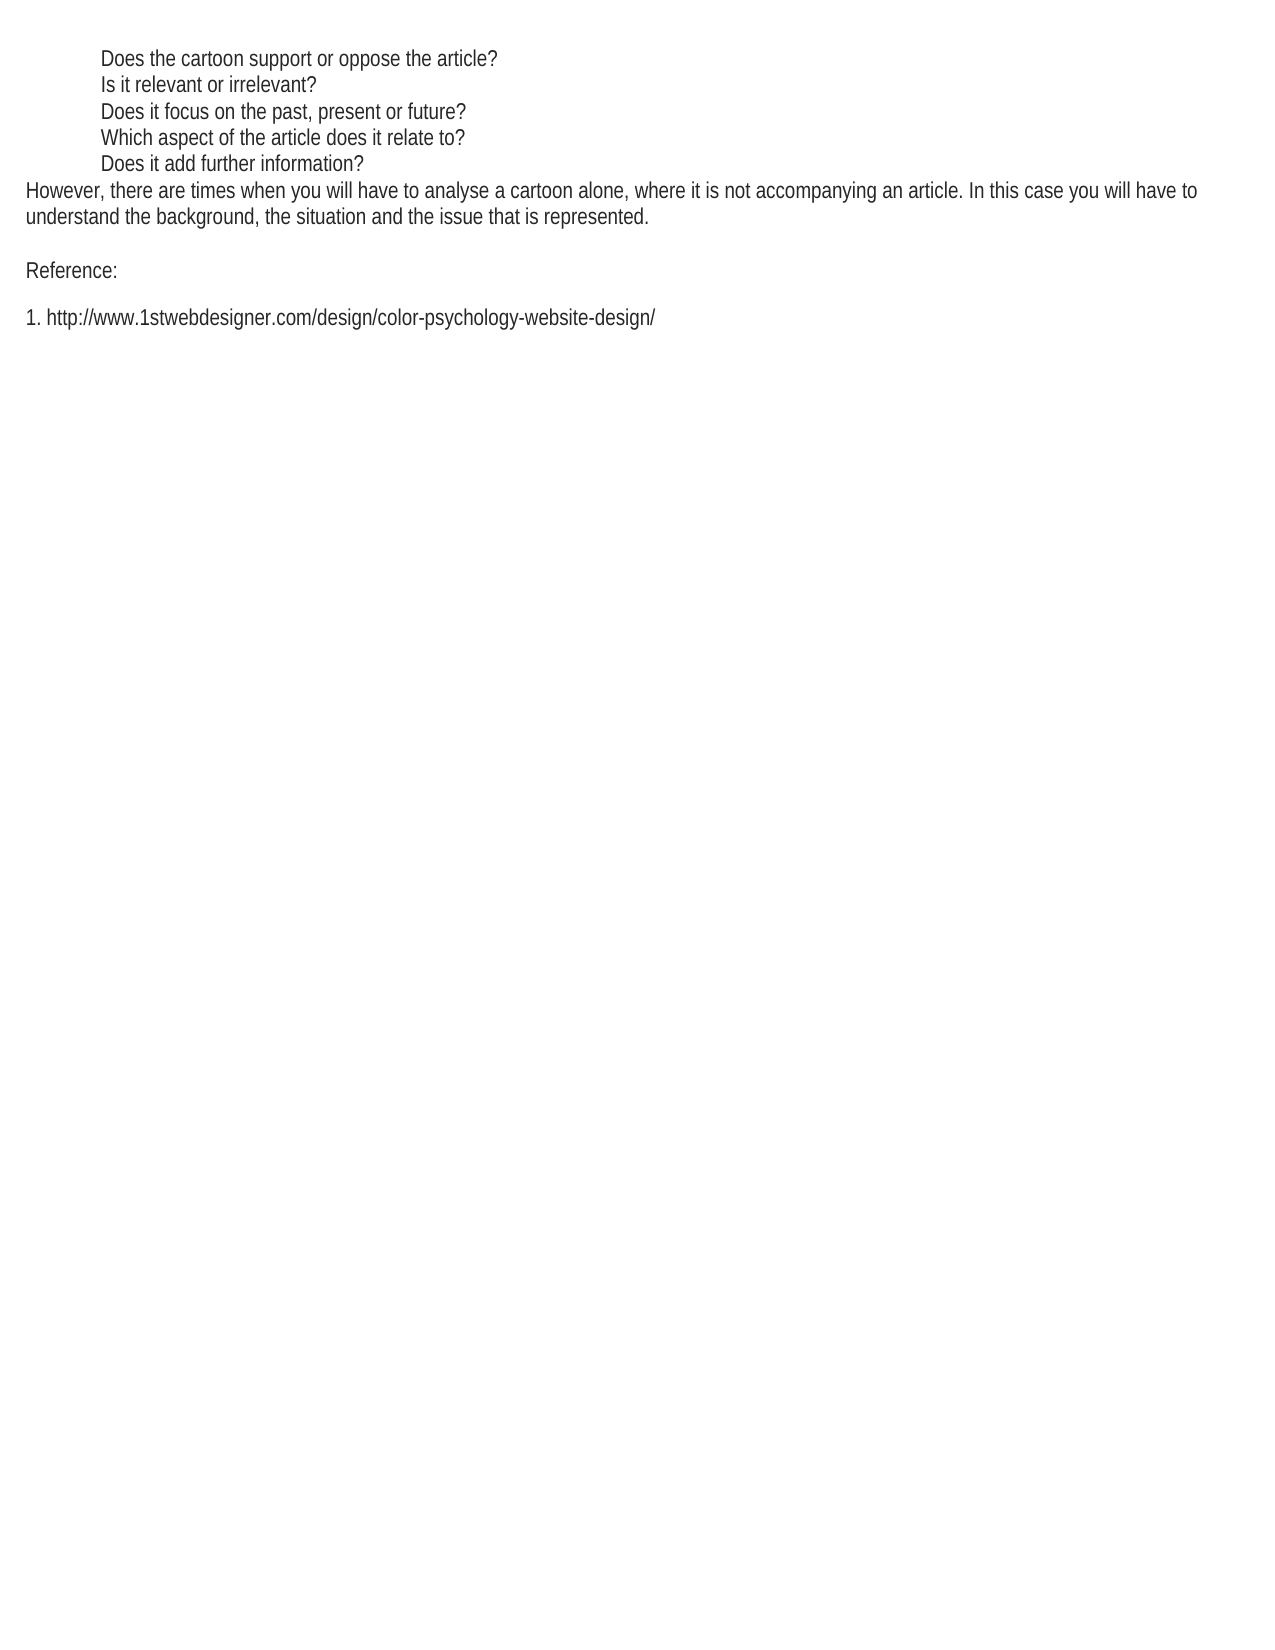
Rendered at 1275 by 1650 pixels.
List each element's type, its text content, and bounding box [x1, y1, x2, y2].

list Which aspect of the article does it relate to? [26, 124, 1229, 150]
list Does it focus on the past, present or future? [26, 98, 1229, 124]
text However, there are times when you will have to analyse a cartoon alone, where it is not accompanying an article. In this case you will have to understand the background, the situation and the issue that is represented. [26, 177, 1249, 229]
list Does the cartoon support or oppose the article? [26, 45, 1229, 71]
list Does it add further information? [26, 150, 1229, 177]
text 1. http://www.1stwebdesigner.com/design/color-psychology-website-design/ [26, 304, 1249, 330]
list Is it relevant or irrelevant? [26, 71, 1229, 98]
text Reference: [26, 257, 1249, 283]
